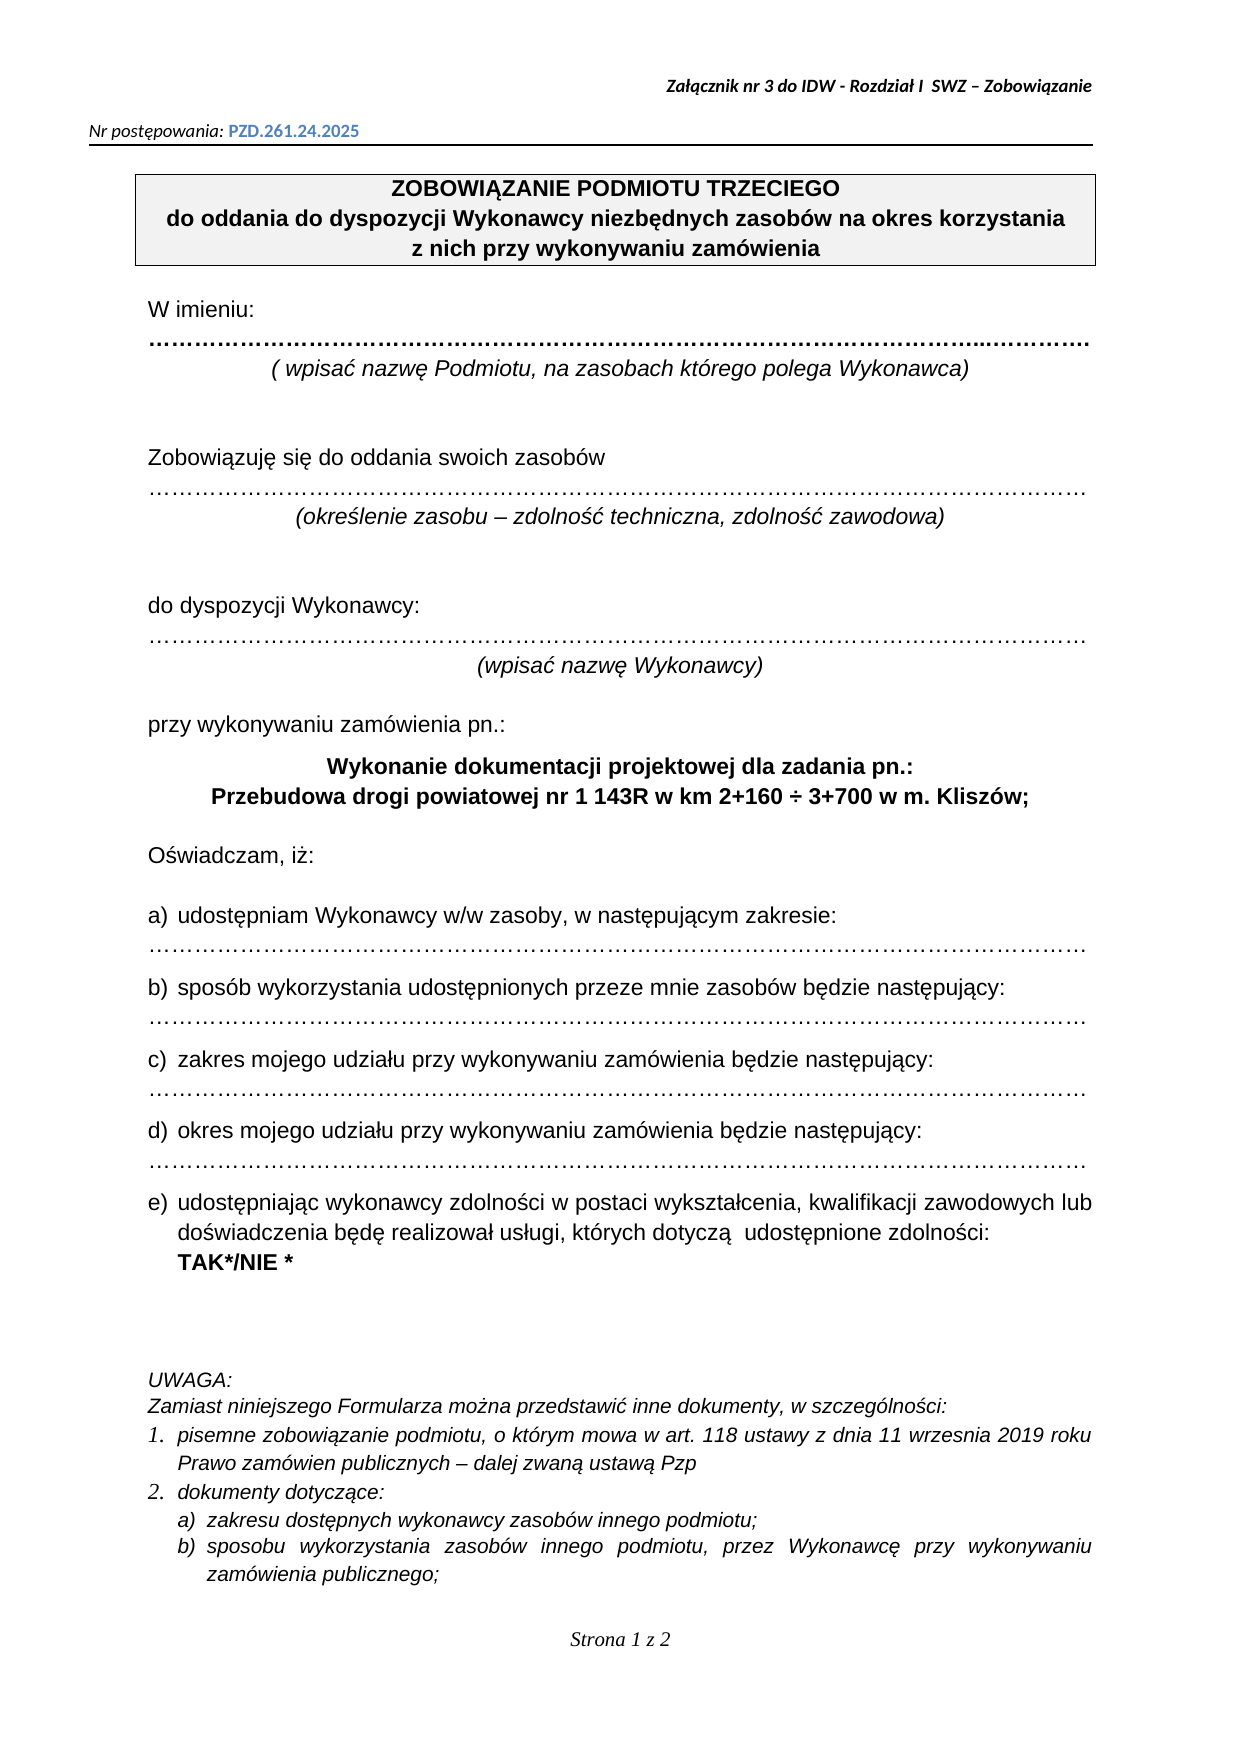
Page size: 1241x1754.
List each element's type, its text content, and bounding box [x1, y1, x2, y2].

text …………………………………………………………………………………………………………… [148, 474, 1093, 500]
list sposobu wykorzystania zasobów innego podmiotu, przez Wykonawcę przy wykonywaniu zamówienia publicznego; [177, 1534, 1093, 1585]
text (wpisać nazwę Wykonawcy) [148, 652, 1093, 678]
list udostępniając wykonawcy zdolności w postaci wykształcenia, kwalifikacji zawodowych lub doświadczenia będę realizował usługi, których dotyczą udostępnione zdolności: [148, 1189, 1093, 1245]
text …………………………………………………………………………………………………………… [148, 931, 1093, 958]
text przy wykonywaniu zamówienia pn.: [148, 711, 1093, 737]
text UWAGA: [148, 1367, 1093, 1391]
list zakres mojego udziału przy wykonywaniu zamówienia będzie następujący: [148, 1046, 1093, 1072]
list okres mojego udziału przy wykonywaniu zamówienia będzie następujący: [148, 1117, 1093, 1144]
text …………………………………………………………………………………………………………… [148, 1003, 1093, 1030]
text …………………………………………………………………………………………………………… [148, 1147, 1093, 1173]
list udostępniam Wykonawcy w/w zasoby, w następującym zakresie: [148, 902, 1093, 928]
text do dyspozycji Wykonawcy: [148, 592, 1093, 619]
text TAK*/NIE * [177, 1249, 1093, 1275]
text …………………………………………………………………………………………………………… [148, 1075, 1093, 1102]
text Wykonanie dokumentacji projektowej dla zadania pn.: [148, 753, 1093, 780]
text (określenie zasobu – zdolność techniczna, zdolność zawodowa) [148, 503, 1093, 530]
list zakresu dostępnych wykonawcy zasobów innego podmiotu; [177, 1507, 1093, 1531]
list pisemne zobowiązanie podmiotu, o którym mowa w art. 118 ustawy z dnia 11 wrzesnia 2019 roku Prawo zamówien publicznych – dalej zwaną ustawą Pzp [148, 1421, 1093, 1475]
table_header ZOBOWIĄZANIE PODMIOTU TRZECIEGO do oddania do dyspozycji Wykonawcy niezbędnych zasobów na okres korzystania z nich przy wykonywaniu zamówienia [136, 175, 1095, 265]
text Zamiast niniejszego Formularza można przedstawić inne dokumenty, w szczególności: [148, 1394, 1093, 1418]
text ………………………………………………………………………………………………...…………. [148, 325, 1093, 352]
list dokumenty dotyczące: [148, 1478, 1093, 1504]
text Zobowiązuję się do oddania swoich zasobów [148, 444, 1093, 470]
text Oświadczam, iż: [148, 842, 1093, 869]
text …………………………………………………………………………………………………………… [148, 622, 1093, 648]
text ( wpisać nazwę Podmiotu, na zasobach którego polega Wykonawca) [148, 355, 1093, 381]
list sposób wykorzystania udostępnionych przeze mnie zasobów będzie następujący: [148, 974, 1093, 1000]
text Przebudowa drogi powiatowej nr 1 143R w km 2+160 ÷ 3+700 w m. Kliszów; [148, 783, 1093, 809]
text W imieniu: [148, 296, 1093, 322]
